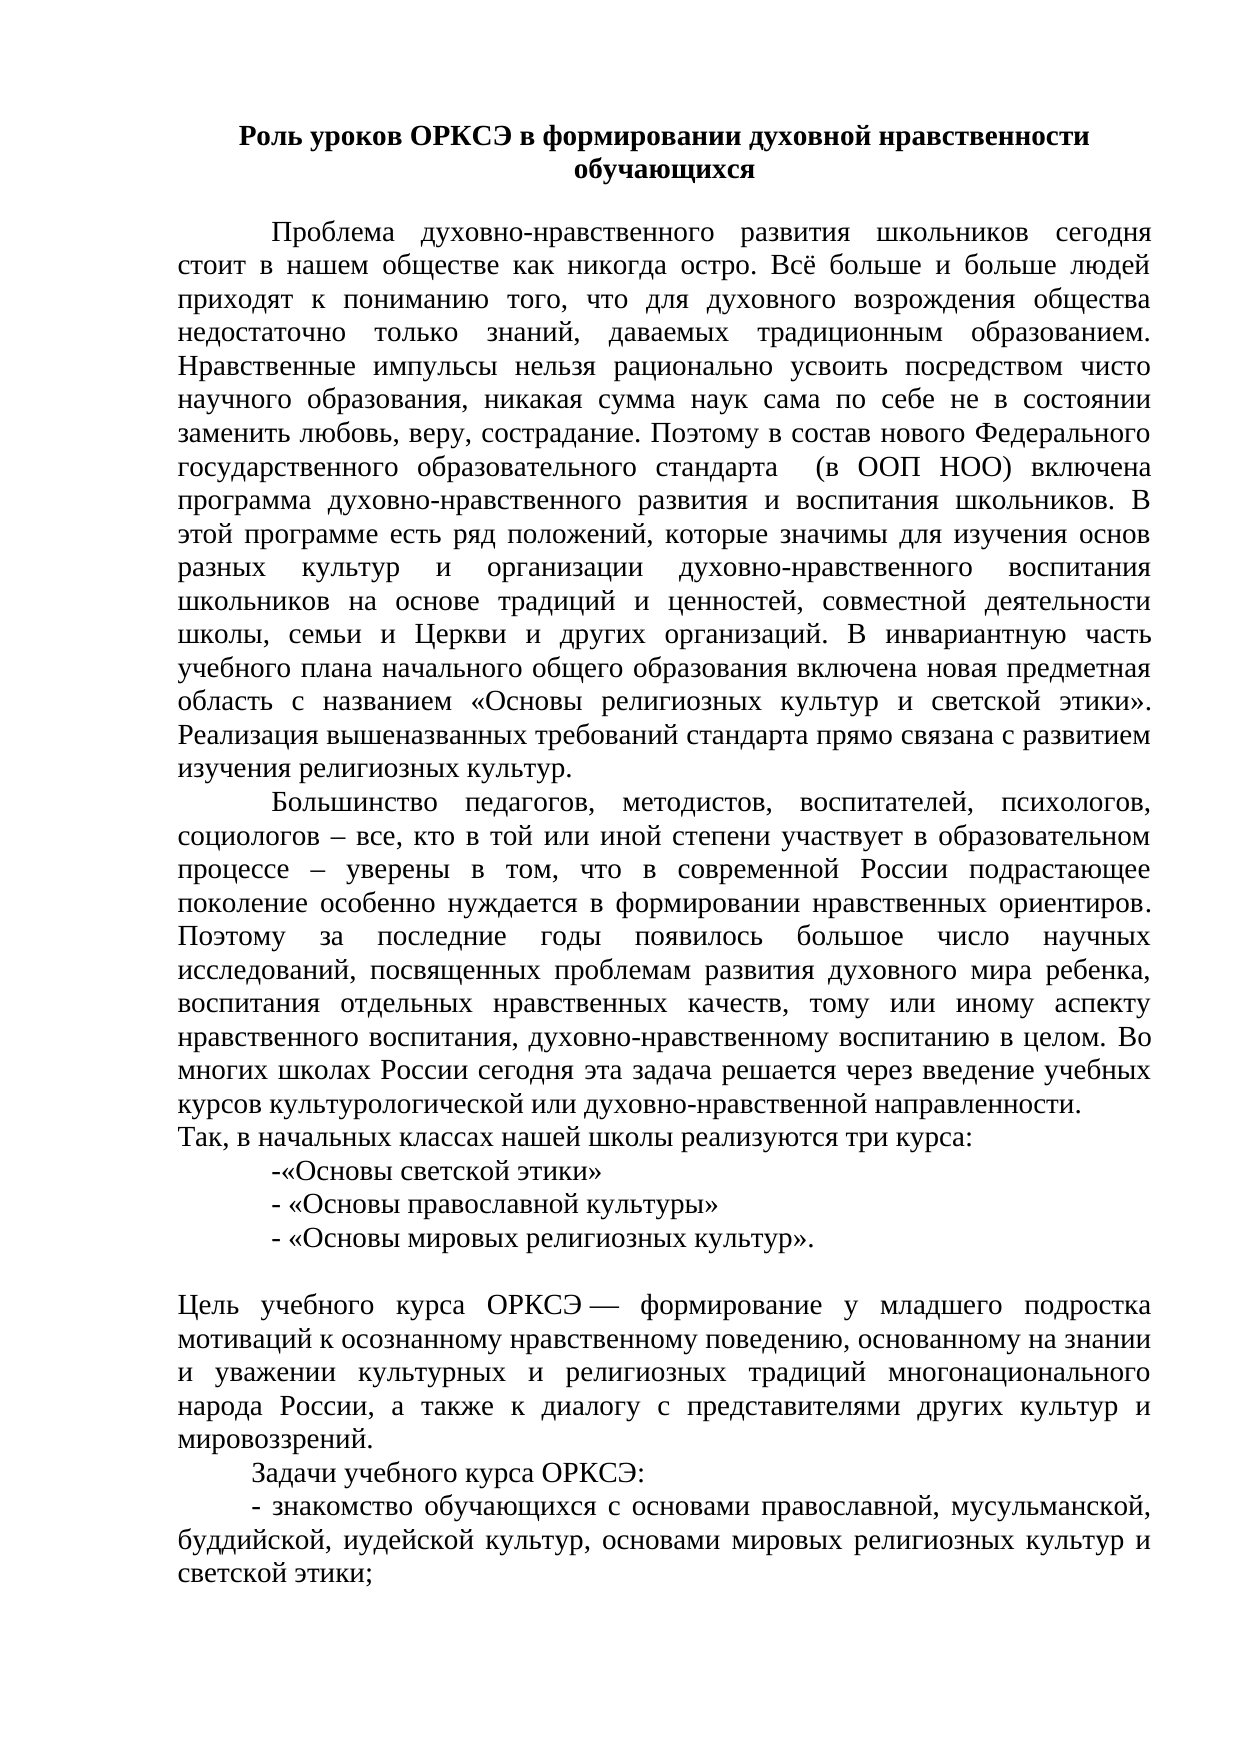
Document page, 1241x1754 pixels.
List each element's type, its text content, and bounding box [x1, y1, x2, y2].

text Задачи учебного курса ОРКСЭ: [177, 1455, 1152, 1488]
text Так, в начальных классах нашей школы реализуются три курса: [177, 1119, 1152, 1153]
text Большинство педагогов, методистов, воспитателей, психологов, социологов – все, кто в той или иной степени участвует в образовательном процессе – уверены в том, что в современной России подрастающее поколение особенно нуждается в формировании нравственных ориентиров. Поэтому за последние годы появилось большое число научных исследований, посвященных проблемам развития духовного мира ребенка, воспитания отдельных нравственных качеств, тому или иному аспекту нравственного воспитания, духовно-нравственному воспитанию в целом. Во многих школах России сегодня эта задача решается через введение учебных курсов культурологической или духовно-нравственной направленности. [177, 784, 1152, 1119]
text - «Основы православной культуры» [177, 1187, 1152, 1220]
text Роль уроков ОРКСЭ в формировании духовной нравственности обучающихся [177, 118, 1152, 185]
text Цель учебного курса ОРКСЭ — формирование у младшего подростка мотиваций к осознанному нравственному поведению, основанному на знании и уважении культурных и религиозных традиций многонационального народа России, а также к диалогу с представителями других культур и мировоззрений. [177, 1287, 1152, 1455]
text - знакомство обучающихся с основами православной, мусульманской, буддийской, иудейской культур, основами мировых религиозных культур и светской этики; [177, 1488, 1152, 1589]
text Проблема духовно-нравственного развития школьников сегодня стоит в нашем обществе как никогда остро. Всё больше и больше людей приходят к пониманию того, что для духовного возрождения общества недостаточно только знаний, даваемых традиционным образованием. Нравственные импульсы нельзя рационально усвоить посредством чисто научного образования, никакая сумма наук сама по себе не в состоянии заменить любовь, веру, сострадание. Поэтому в состав нового Федерального государственного образовательного стандарта (в ООП НОО) включена программа духовно-нравственного развития и воспитания школьников. В этой программе есть ряд положений, которые значимы для изучения основ разных культур и организации духовно-нравственного воспитания школьников на основе традиций и ценностей, совместной деятельности школы, семьи и Церкви и других организаций. В инвариантную часть учебного плана начального общего образования включена новая предметная область с названием «Основы религиозных культур и светской этики». Реализация вышеназванных требований стандарта прямо связана с развитием изучения религиозных культур. [177, 214, 1152, 784]
text -«Основы светской этики» [177, 1153, 1152, 1187]
text - «Основы мировых религиозных культур». [177, 1220, 1152, 1254]
